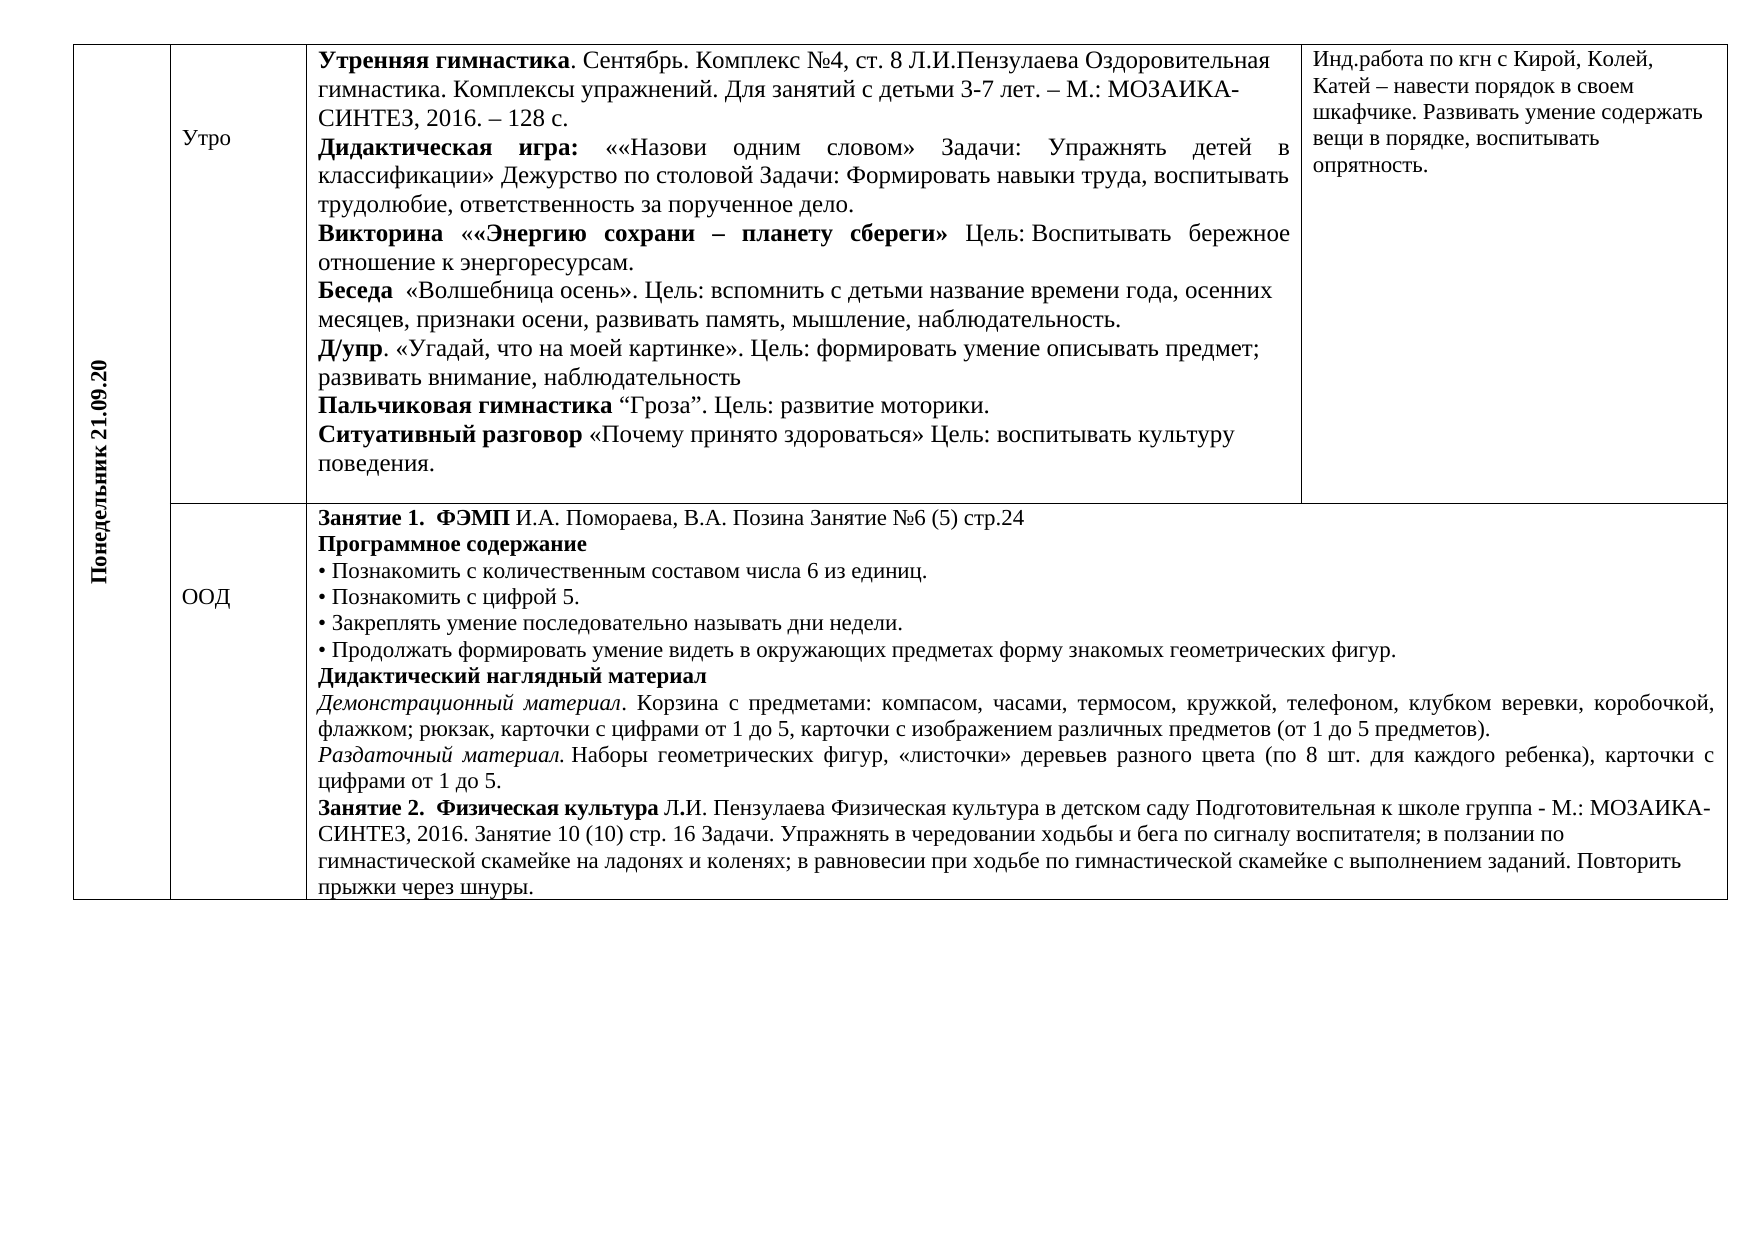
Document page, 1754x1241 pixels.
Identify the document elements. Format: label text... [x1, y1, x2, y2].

table_cell Инд.работа по кгн с Кирой, Колей, Катей – навести порядок в своем шкафчике. Развивать умение содержать вещи в порядке, воспитывать опрятность. [1302, 45, 1727, 503]
table_cell Понедельник 21.09.20 [74, 45, 170, 899]
table_cell Утро [171, 45, 306, 503]
table_cell Занятие 1. ФЭМП И.А. Помораева, В.А. Позина Занятие №6 (5) стр.24 Программное содержание • Познакомить с количественным составом числа 6 из единиц. • Познакомить с цифрой 5. • Закреплять умение последовательно называть дни недели. • Продолжать формировать умение видеть в окружающих предметах форму знакомых геометрических фигур. Дидактический наглядный материал Демонстрационный материал. Корзина с предметами: компасом, часами, термосом, кружкой, телефоном, клубком веревки, коробочкой, флажком; рюкзак, карточки с цифрами от 1 до 5, карточки с изображением различных предметов (от 1 до 5 предметов). Раздаточный материал. Наборы геометрических фигур, «листочки» деревьев разного цвета (по 8 шт. для каждого ребенка), карточки с цифрами от 1 до 5. Занятие 2. Физическая культура Л.И. Пензулаева Физическая культура в детском саду Подготовительная к школе группа - М.: МОЗАИКА-СИНТЕЗ, 2016. Занятие 10 (10) стр. 16 Задачи. Упражнять в чередовании ходьбы и бега по сигналу воспитателя; в ползании по гимнастической скамейке на ладонях и коленях; в равновесии при ходьбе по гимнастической скамейке с выполнением заданий. Повторить прыжки через шнуры. [307, 504, 1727, 899]
table_cell ООД [171, 504, 306, 899]
table_cell Утренняя гимнастика. Сентябрь. Комплекс №4, ст. 8 Л.И.Пензулаева Оздоровительная гимнастика. Комплексы упражнений. Для занятий с детьми 3-7 лет. – М.: МОЗАИКА-СИНТЕЗ, 2016. – 128 с. Дидактическая игра: ««Назови одним словом» Задачи: Упражнять детей в классификации» Дежурство по столовой Задачи: Формировать навыки труда, воспитывать трудолюбие, ответственность за порученное дело. Викторина ««Энергию сохрани – планету сбереги» Цель: Воспитывать бережное отношение к энергоресурсам. Беседа «Волшебница осень». Цель: вспомнить с детьми название времени года, осенних месяцев, признаки осени, развивать память, мышление, наблюдательность. Д/упр. «Угадай, что на моей картинке». Цель: формировать умение описывать предмет; развивать внимание, наблюдательность Пальчиковая гимнастика “Гроза”. Цель: развитие моторики. Ситуативный разговор «Почему принято здороваться» Цель: воспитывать культуру поведения. [307, 45, 1301, 503]
